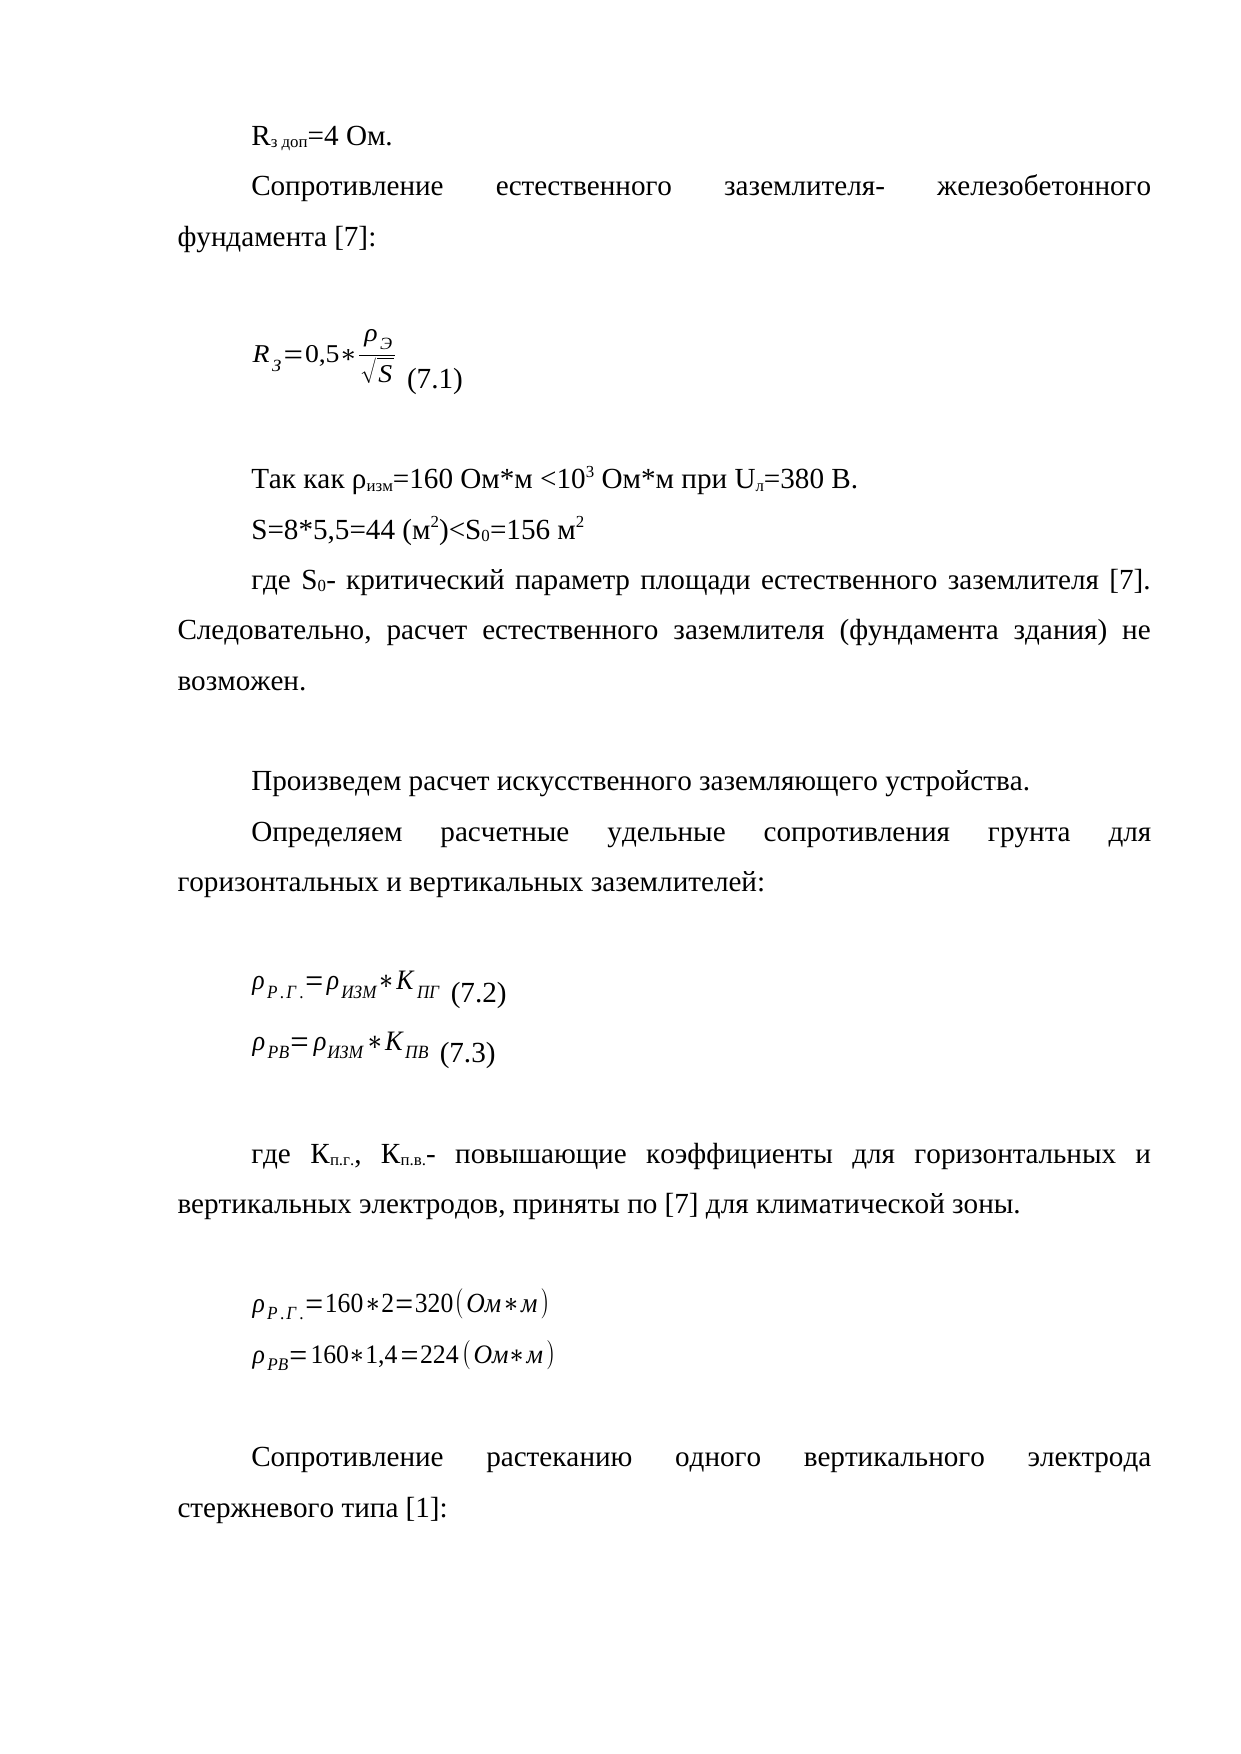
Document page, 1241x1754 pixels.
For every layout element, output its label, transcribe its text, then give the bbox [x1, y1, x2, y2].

text Сопротивление растеканию одного вертикального электрода стержневого типа [1]: [177, 1439, 1152, 1523]
text Rз доп=4 Ом. [177, 118, 1152, 152]
text Сопротивление естественного заземлителя- железобетонного фундамента [7]: [177, 168, 1152, 252]
text где Кп.г., Кп.в.- повышающие коэффициенты для горизонтальных и вертикальных электродов, приняты по [7] для климатической зоны. [177, 1136, 1152, 1220]
text Так как ρизм=160 Ом*м <103 Ом*м при Uл=380 В. [177, 461, 1152, 495]
text где S0- критический параметр площади естественного заземлителя [7]. Следовательно, расчет естественного заземлителя (фундамента здания) не возможен. [177, 562, 1152, 696]
text Произведем расчет искусственного заземляющего устройства. [177, 763, 1152, 797]
text S=8*5,5=44 (м2)<S0=156 м2 [177, 512, 1152, 545]
text (7.2) [177, 964, 1152, 1008]
text (7.1) [177, 319, 1152, 394]
text (7.3) [177, 1025, 1152, 1069]
text Определяем расчетные удельные сопротивления грунта для горизонтальных и вертикальных заземлителей: [177, 814, 1152, 897]
